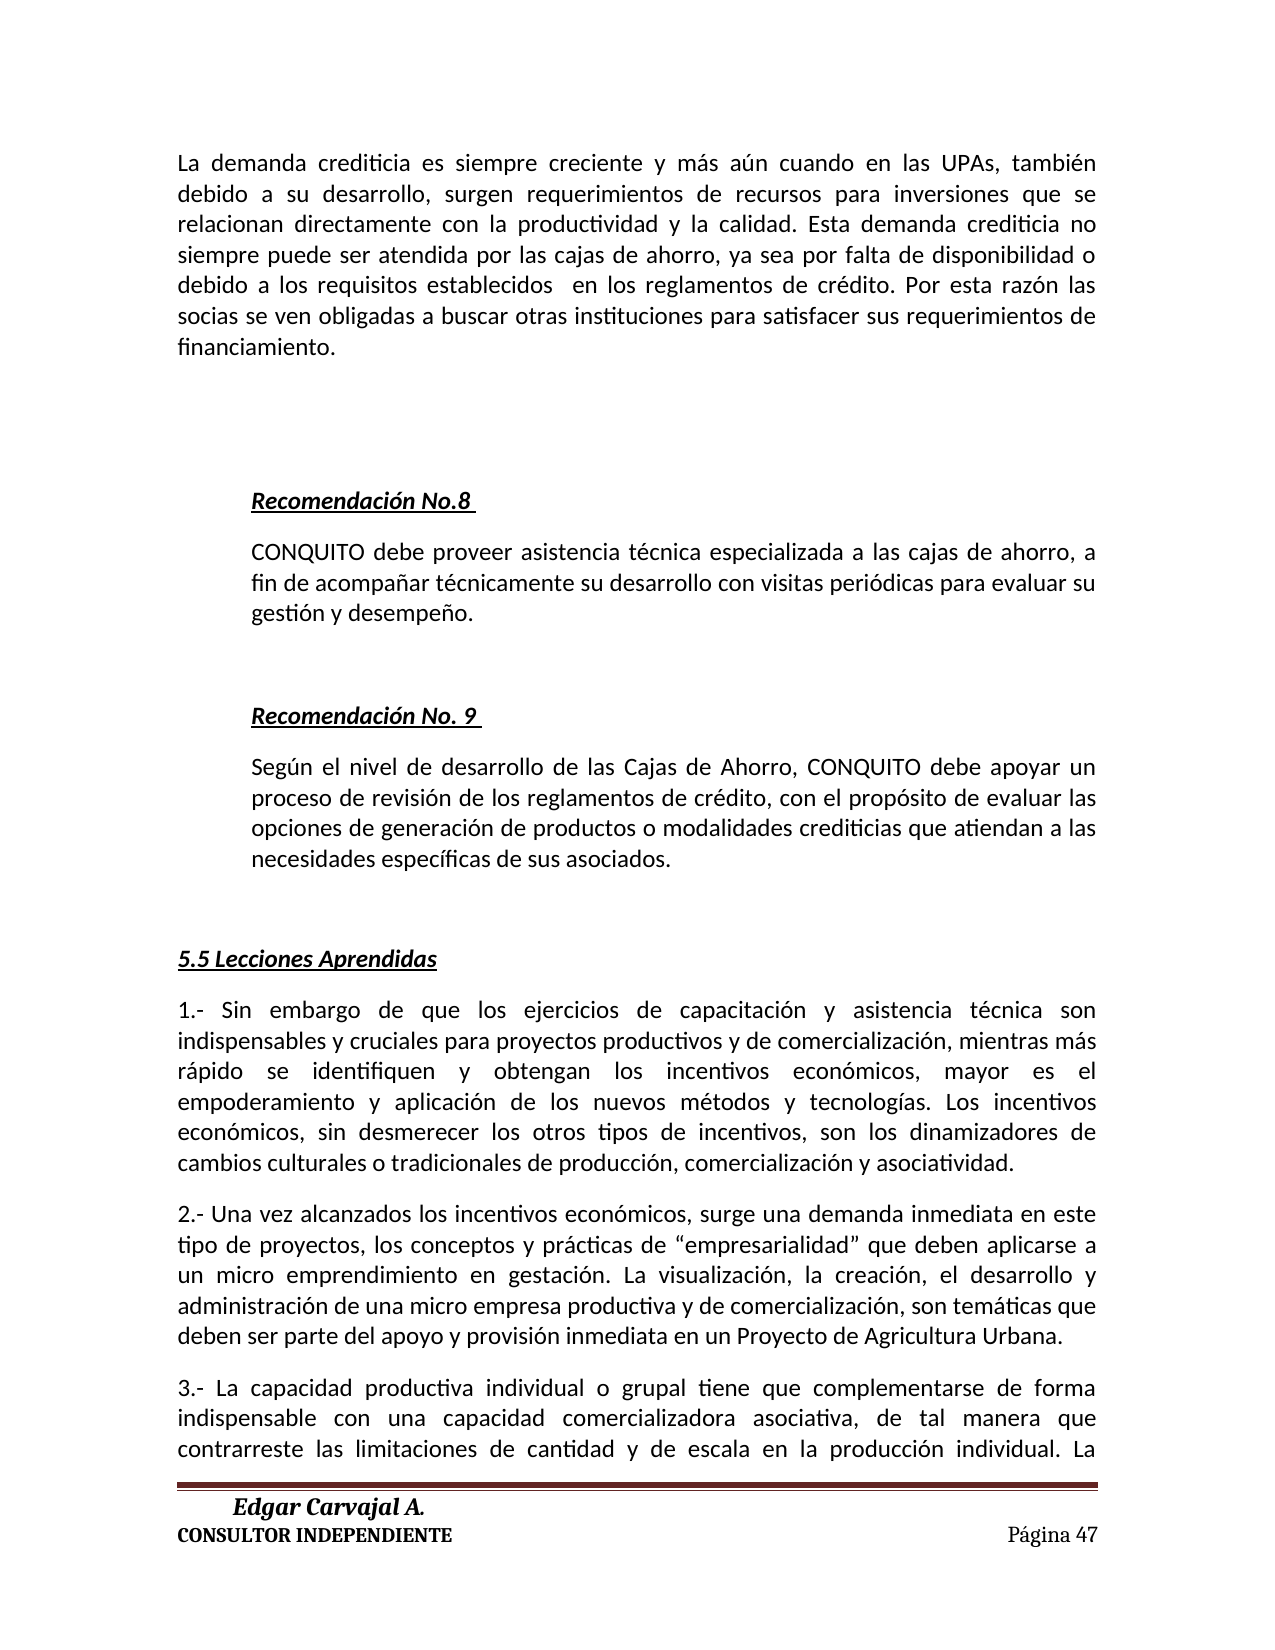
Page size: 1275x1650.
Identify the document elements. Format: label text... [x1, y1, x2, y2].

text CONQUITO debe proveer asistencia técnica especializada a las cajas de ahorro, a fin de acompañar técnicamente su desarrollo con visitas periódicas para evaluar su gestión y desempeño. [251, 536, 1098, 628]
text Recomendación No. 9 [251, 700, 1098, 730]
text 2.- Una vez alcanzados los incentivos económicos, surge una demanda inmediata en este tipo de proyectos, los conceptos y prácticas de “empresarialidad” que deben aplicarse a un micro emprendimiento en gestación. La visualización, la creación, el desarrollo y administración de una micro empresa productiva y de comercialización, son temáticas que deben ser parte del apoyo y provisión inmediata en un Proyecto de Agricultura Urbana. [177, 1198, 1098, 1351]
text Recomendación No.8 [251, 485, 1098, 515]
text 1.- Sin embargo de que los ejercicios de capacitación y asistencia técnica son indispensables y cruciales para proyectos productivos y de comercialización, mientras más rápido se identifiquen y obtengan los incentivos económicos, mayor es el empoderamiento y aplicación de los nuevos métodos y tecnologías. Los incentivos económicos, sin desmerecer los otros tipos de incentivos, son los dinamizadores de cambios culturales o tradicionales de producción, comercialización y asociatividad. [177, 994, 1098, 1177]
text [177, 1372, 1098, 1463]
text Según el nivel de desarrollo de las Cajas de Ahorro, CONQUITO debe apoyar un proceso de revisión de los reglamentos de crédito, con el propósito de evaluar las opciones de generación de productos o modalidades crediticias que atiendan a las necesidades específicas de sus asociados. [251, 751, 1098, 873]
text La demanda crediticia es siempre creciente y más aún cuando en las UPAs, también debido a su desarrollo, surgen requerimientos de recursos para inversiones que se relacionan directamente con la productividad y la calidad. Esta demanda crediticia no siempre puede ser atendida por las cajas de ahorro, ya sea por falta de disponibilidad o debido a los requisitos establecidos en los reglamentos de crédito. Por esta razón las socias se ven obligadas a buscar otras instituciones para satisfacer sus requerimientos de financiamiento. [177, 148, 1098, 361]
text 5.5 Lecciones Aprendidas [177, 943, 1098, 973]
